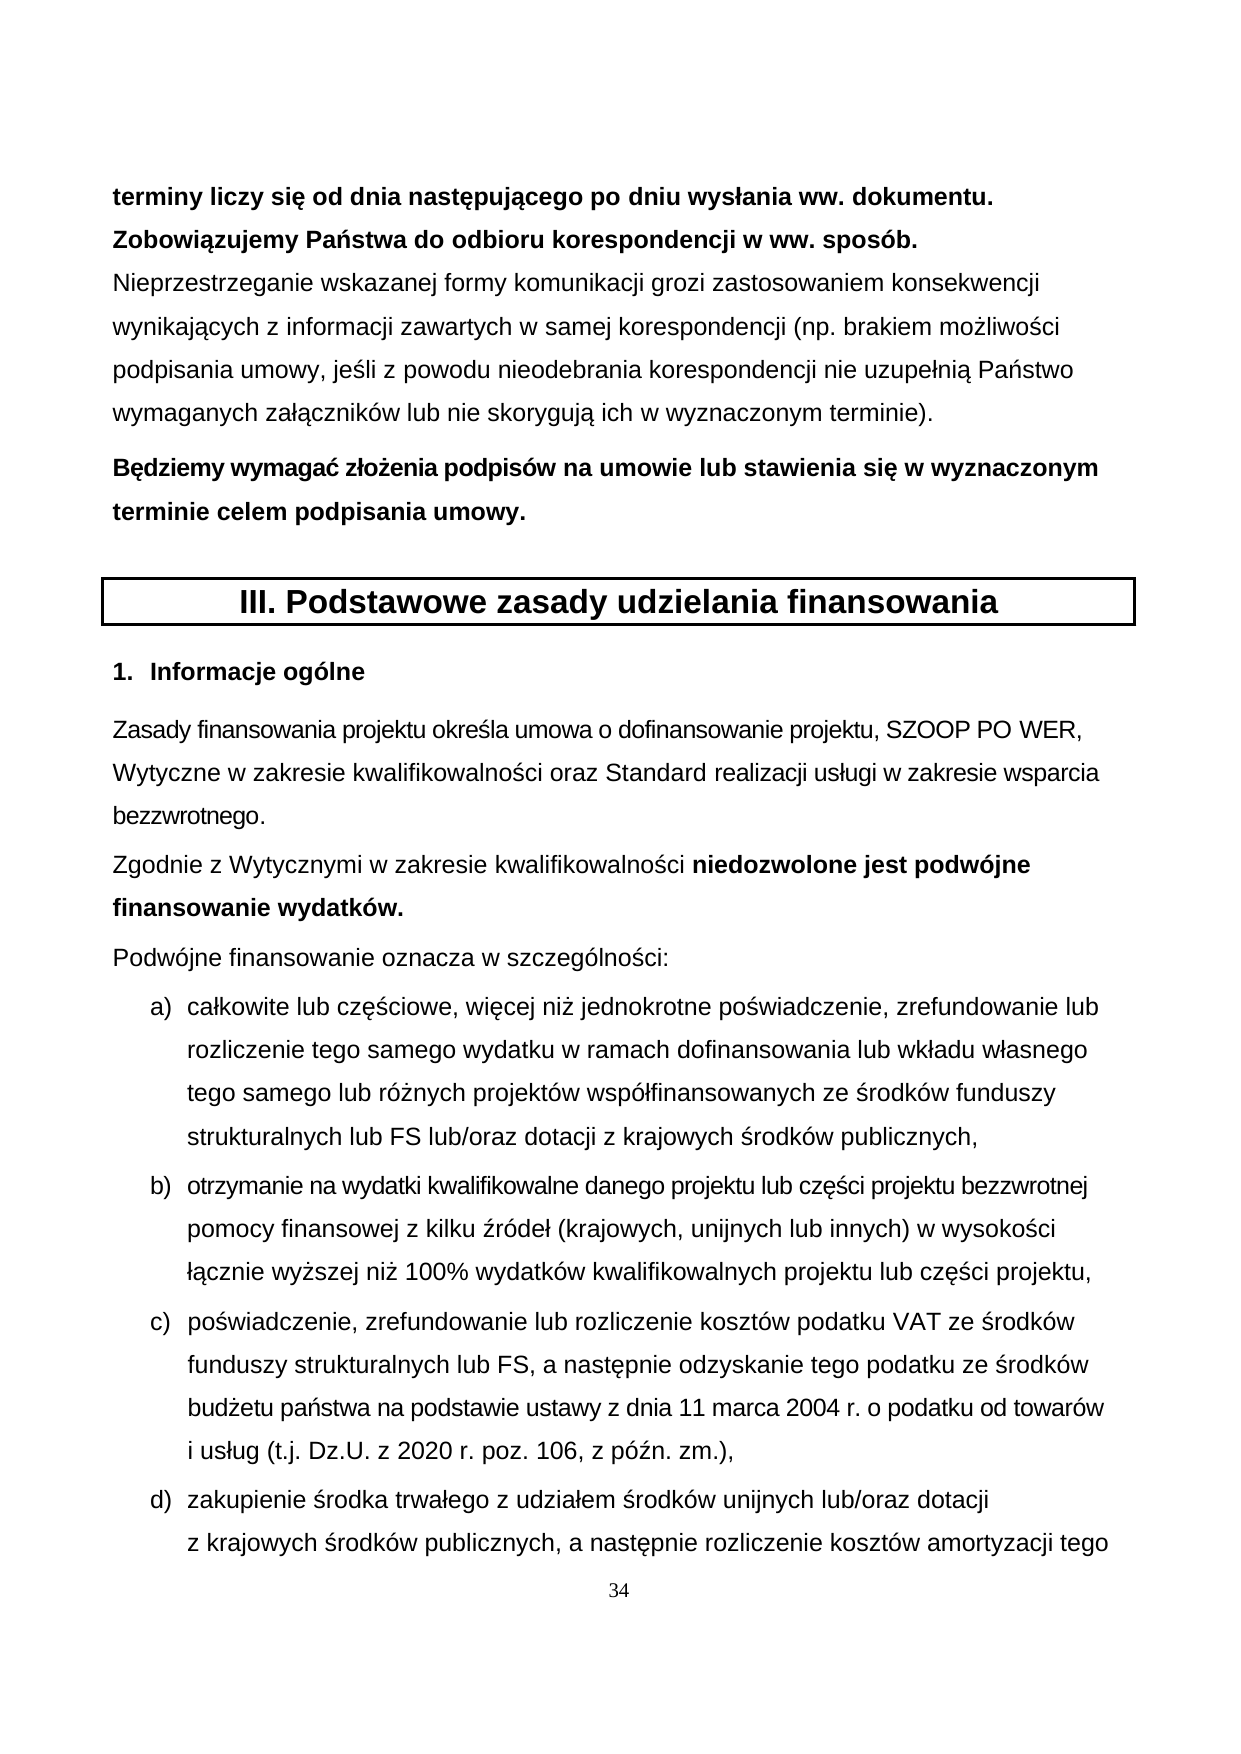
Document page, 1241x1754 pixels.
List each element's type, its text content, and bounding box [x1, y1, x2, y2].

list poświadczenie, zrefundowanie lub rozliczenie kosztów podatku VAT ze środków funduszy strukturalnych lub FS, a następnie odzyskanie tego podatku ze środków budżetu państwa na podstawie ustawy z dnia 11 marca 2004 r. o podatku od towarów i usług (t.j. Dz.U. z 2020 r. poz. 106, z późn. zm.), [150, 1307, 1125, 1465]
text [112, 182, 1125, 426]
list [150, 1485, 1125, 1557]
text Będziemy wymagać złożenia podpisów na umowie lub stawienia się w wyznaczonym terminie celem podpisania umowy. [112, 453, 1125, 525]
list całkowite lub częściowe, więcej niż jednokrotne poświadczenie, zrefundowanie lub rozliczenie tego samego wydatku w ramach dofinansowania lub wkładu własnego tego samego lub różnych projektów współfinansowanych ze środków funduszy strukturalnych lub FS lub/oraz dotacji z krajowych środków publicznych, [150, 992, 1125, 1150]
text Zasady finansowania projektu określa umowa o dofinansowanie projektu, SZOOP PO WER, Wytyczne w zakresie kwalifikowalności oraz Standard realizacji usługi w zakresie wsparcia bezzwrotnego. [112, 715, 1125, 830]
subtitle Informacje ogólne [112, 657, 1125, 685]
text Zgodnie z Wytycznymi w zakresie kwalifikowalności niedozwolone jest podwójne finansowanie wydatków. [112, 850, 1125, 922]
subtitle III. Podstawowe zasady udzielania finansowania [104, 580, 1133, 623]
list otrzymanie na wydatki kwalifikowalne danego projektu lub części projektu bezzwrotnej pomocy finansowej z kilku źródeł (krajowych, unijnych lub innych) w wysokości łącznie wyższej niż 100% wydatków kwalifikowalnych projektu lub części projektu, [150, 1171, 1125, 1286]
text Podwójne finansowanie oznacza w szczególności: [112, 943, 1125, 972]
